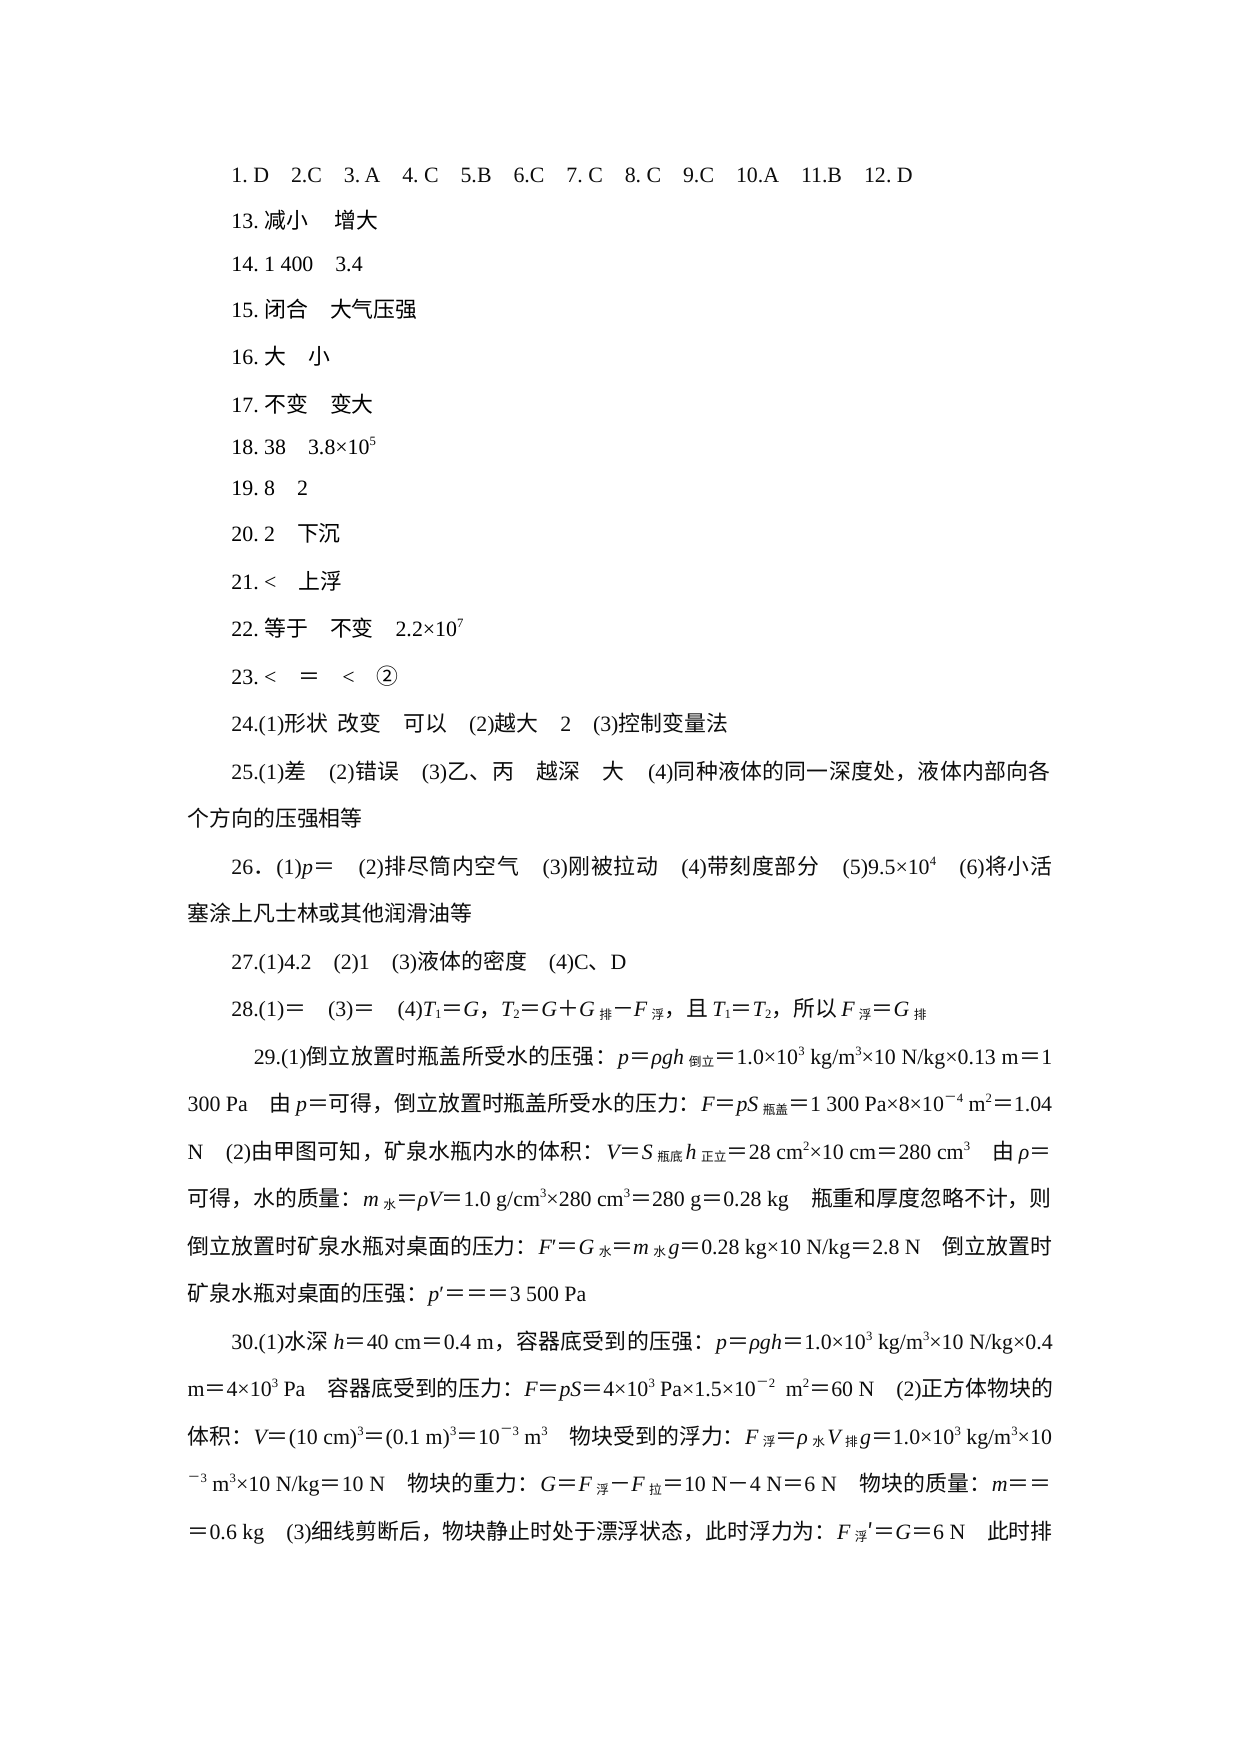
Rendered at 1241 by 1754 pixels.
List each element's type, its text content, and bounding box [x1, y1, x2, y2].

text 22. 等于 不变 2.2×107 [187, 611, 1053, 643]
text 28.(1)＝ (3)＝ (4)T1＝G，T2＝G＋G排－F浮，且T1＝T2，所以F浮＝G排 [187, 991, 1053, 1023]
text 23. < ＝ < ② [187, 659, 1053, 690]
text 15. 闭合 大气压强 [187, 292, 1053, 323]
text 26．(1)p＝ (2)排尽筒内空气 (3)刚被拉动 (4)带刻度部分 (5)9.5×104 (6)将小活塞涂上凡士林或其他润滑油等 [187, 849, 1053, 928]
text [187, 1324, 1053, 1545]
text 1. D 2.C 3. A 4. C 5.B 6.C 7. C 8. C 9.C 10.A 11.B 12. D [187, 162, 1053, 187]
text 18. 38 3.8×105 [187, 434, 1053, 459]
text 29.(1)倒立放置时瓶盖所受水的压强：p＝ρgh倒立＝1.0×103 kg/m3×10 N/kg×0.13 m＝1 300 Pa 由p＝可得，倒立放置时瓶盖所受水的压力：F＝pS瓶盖＝1 300 Pa×8×10－4 m2＝1.04 N (2)由甲图可知，矿泉水瓶内水的体积：V＝S瓶底h正立＝28 cm2×10 cm＝280 cm3 由ρ＝可得，水的质量：m水＝ρV＝1.0 g/cm3×280 cm3＝280 g＝0.28 kg 瓶重和厚度忽略不计，则倒立放置时矿泉水瓶对桌面的压力：F′＝G水＝m水g＝0.28 kg×10 N/kg＝2.8 N 倒立放置时矿泉水瓶对桌面的压强：p′＝＝＝3 500 Pa [187, 1039, 1053, 1308]
text 25.(1)差 (2)错误 (3)乙、丙 越深 大 (4)同种液体的同一深度处，液体内部向各个方向的压强相等 [187, 754, 1053, 833]
text 17. 不变 变大 [187, 387, 1053, 418]
text 19. 8 2 [187, 475, 1053, 500]
text 27.(1)4.2 (2)1 (3)液体的密度 (4)C、D [187, 944, 1053, 975]
text 21. < 上浮 [187, 564, 1053, 595]
text 14. 1 400 3.4 [187, 251, 1053, 276]
text 16. 大 小 [187, 339, 1053, 371]
text 20. 2 下沉 [187, 516, 1053, 548]
text 13. 减小 增大 [187, 203, 1053, 235]
text 24.(1)形状 改变 可以 (2)越大 2 (3)控制变量法 [187, 706, 1053, 738]
